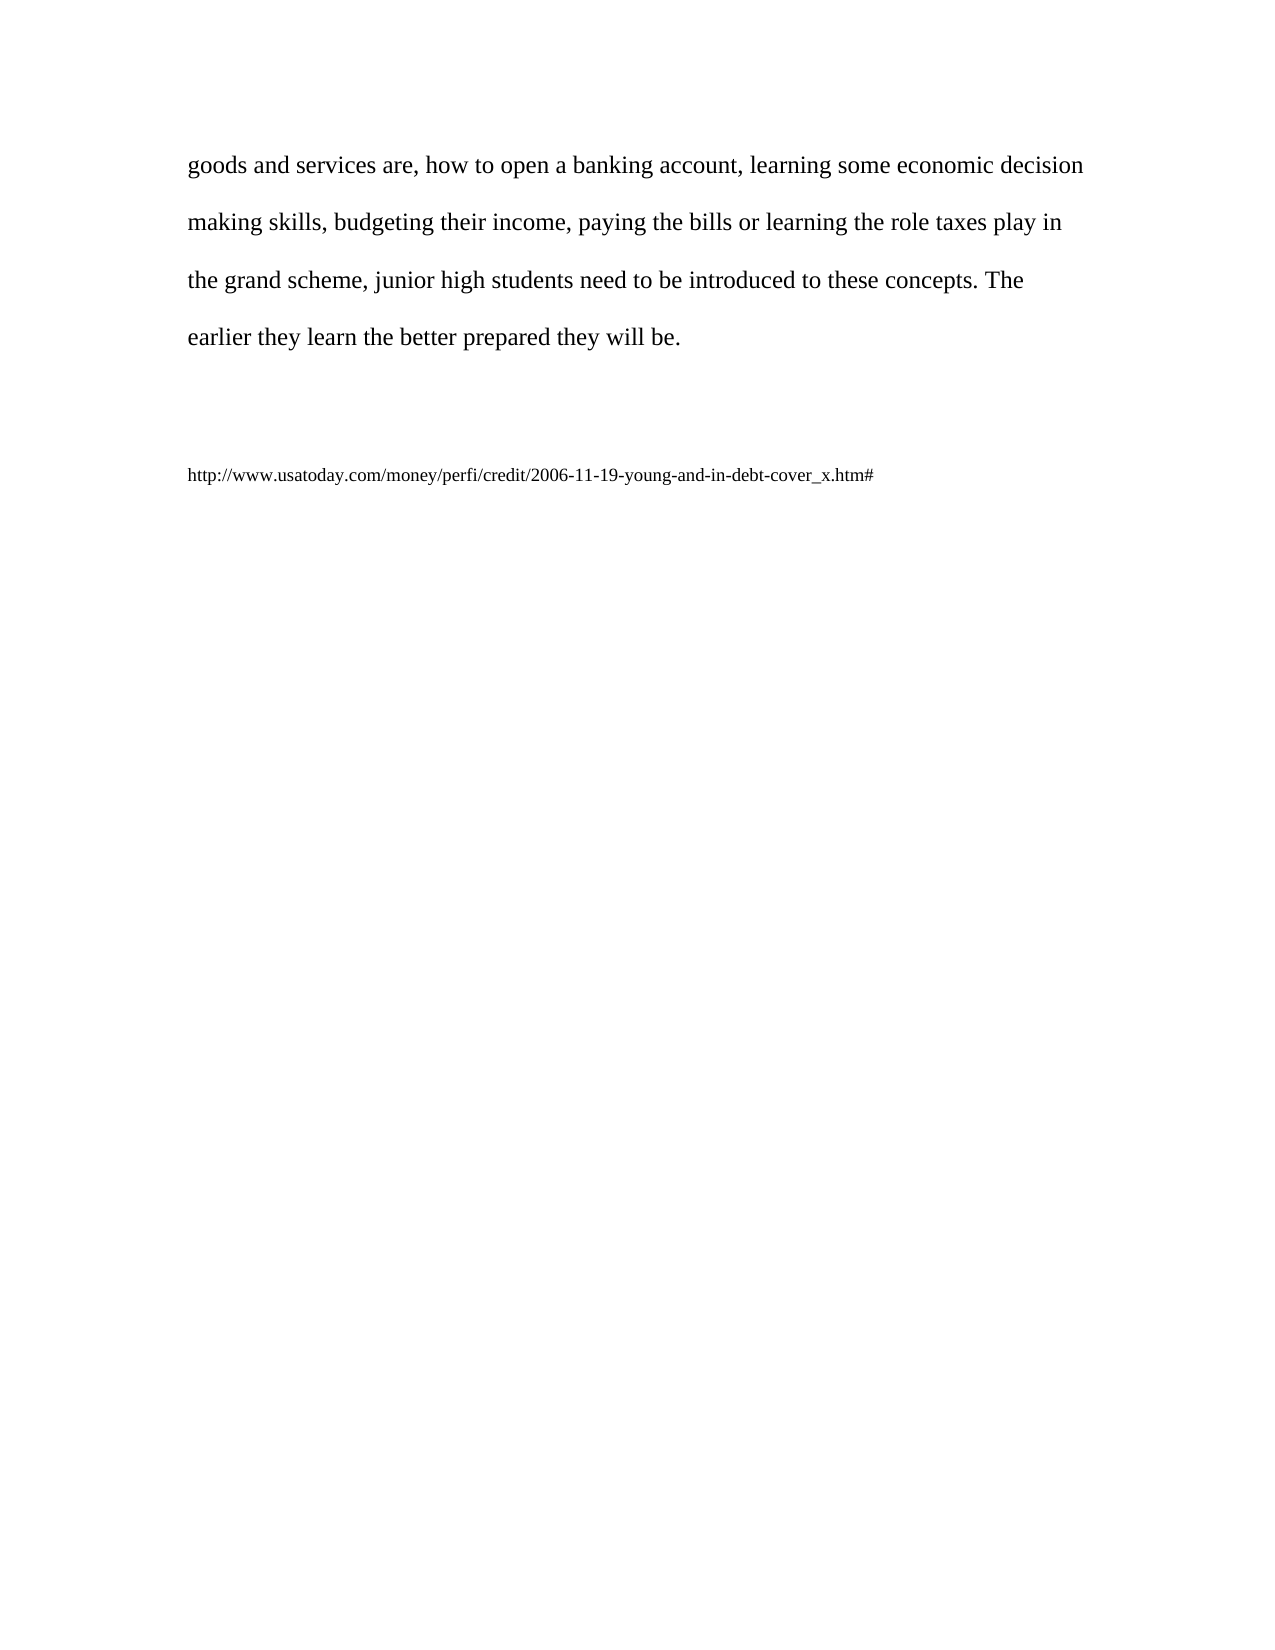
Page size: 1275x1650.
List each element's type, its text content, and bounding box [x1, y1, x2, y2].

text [187, 150, 1087, 351]
text http://www.usatoday.com/money/perfi/credit/2006-11-19-young-and-in-debt-cover_x.htm# [187, 462, 1087, 485]
